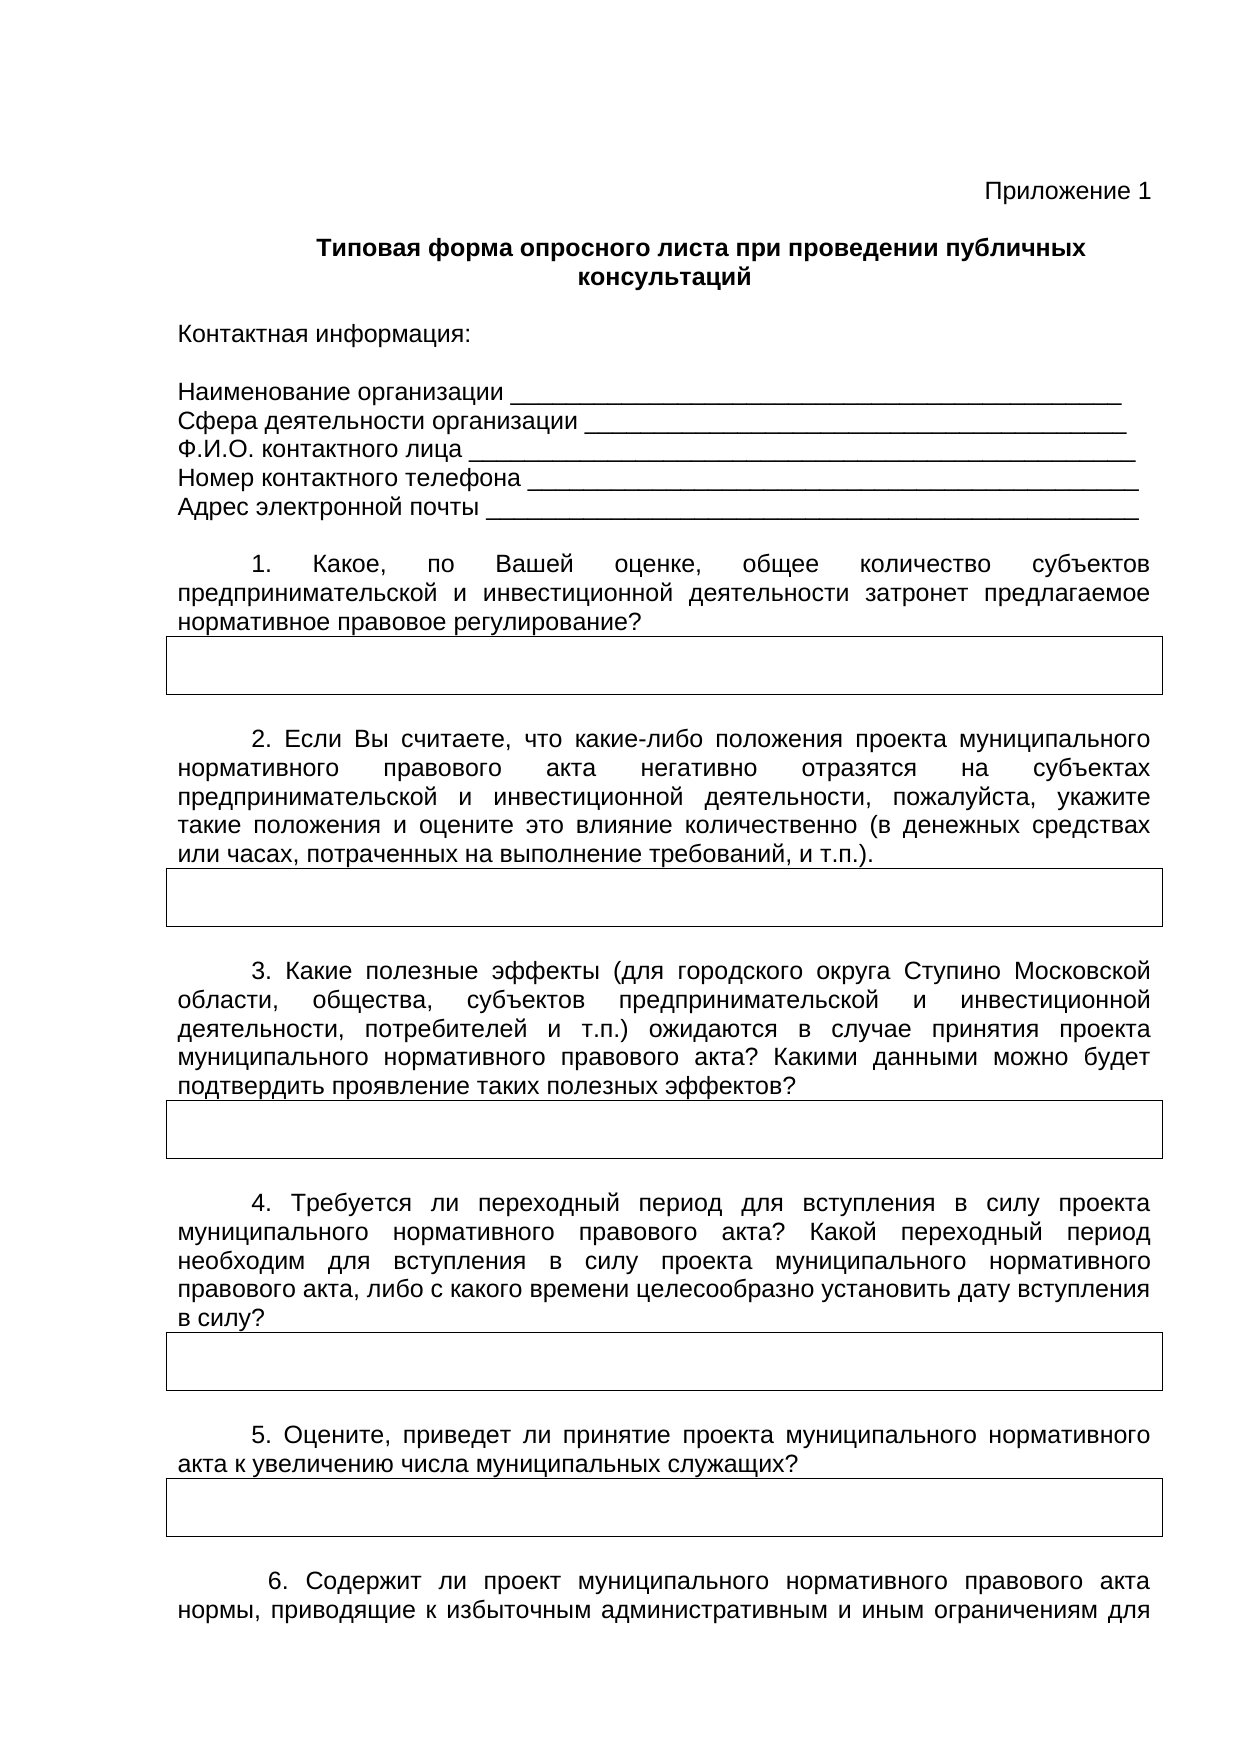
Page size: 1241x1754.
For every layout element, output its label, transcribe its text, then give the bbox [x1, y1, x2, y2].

table_header [167, 1333, 1162, 1390]
text Ф.И.О. контактного лица ________________________________________________ [177, 434, 1152, 463]
text Приложение 1 [177, 176, 1152, 204]
table_header [167, 869, 1162, 926]
text 2. Если Вы считаете, что какие-либо положения проекта муниципального нормативного правового акта негативно отразятся на субъектах предпринимательской и инвестиционной деятельности, пожалуйста, укажите такие положения и оцените это влияние количественно (в денежных средствах или часах, потраченных на выполнение требований, и т.п.). [177, 724, 1152, 868]
text Адрес электронной почты _______________________________________________ [177, 492, 1152, 521]
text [177, 1566, 1152, 1623]
text Наименование организации ____________________________________________ [177, 377, 1152, 406]
text 5. Оцените, приведет ли принятие проекта муниципального нормативного акта к увеличению числа муниципальных служащих? [177, 1420, 1152, 1478]
table_header [167, 637, 1162, 694]
text Типовая форма опросного листа при проведении публичных консультаций [177, 233, 1152, 291]
text 3. Какие полезные эффекты (для городского округа Ступино Московской области, общества, субъектов предпринимательской и инвестиционной деятельности, потребителей и т.п.) ожидаются в случае принятия проекта муниципального нормативного правового акта? Какими данными можно будет подтвердить проявление таких полезных эффектов? [177, 956, 1152, 1100]
table_header [167, 1101, 1162, 1158]
text Номер контактного телефона ____________________________________________ [177, 463, 1152, 492]
text Сфера деятельности организации _______________________________________ [177, 406, 1152, 434]
text 1. Какое, по Вашей оценке, общее количество субъектов предпринимательской и инвестиционной деятельности затронет предлагаемое нормативное правовое регулирование? [177, 549, 1152, 636]
text 4. Требуется ли переходный период для вступления в силу проекта муниципального нормативного правового акта? Какой переходный период необходим для вступления в силу проекта муниципального нормативного правового акта, либо с какого времени целесообразно установить дату вступления в силу? [177, 1188, 1152, 1332]
text Контактная информация: [177, 319, 1152, 348]
table_header [167, 1479, 1162, 1536]
